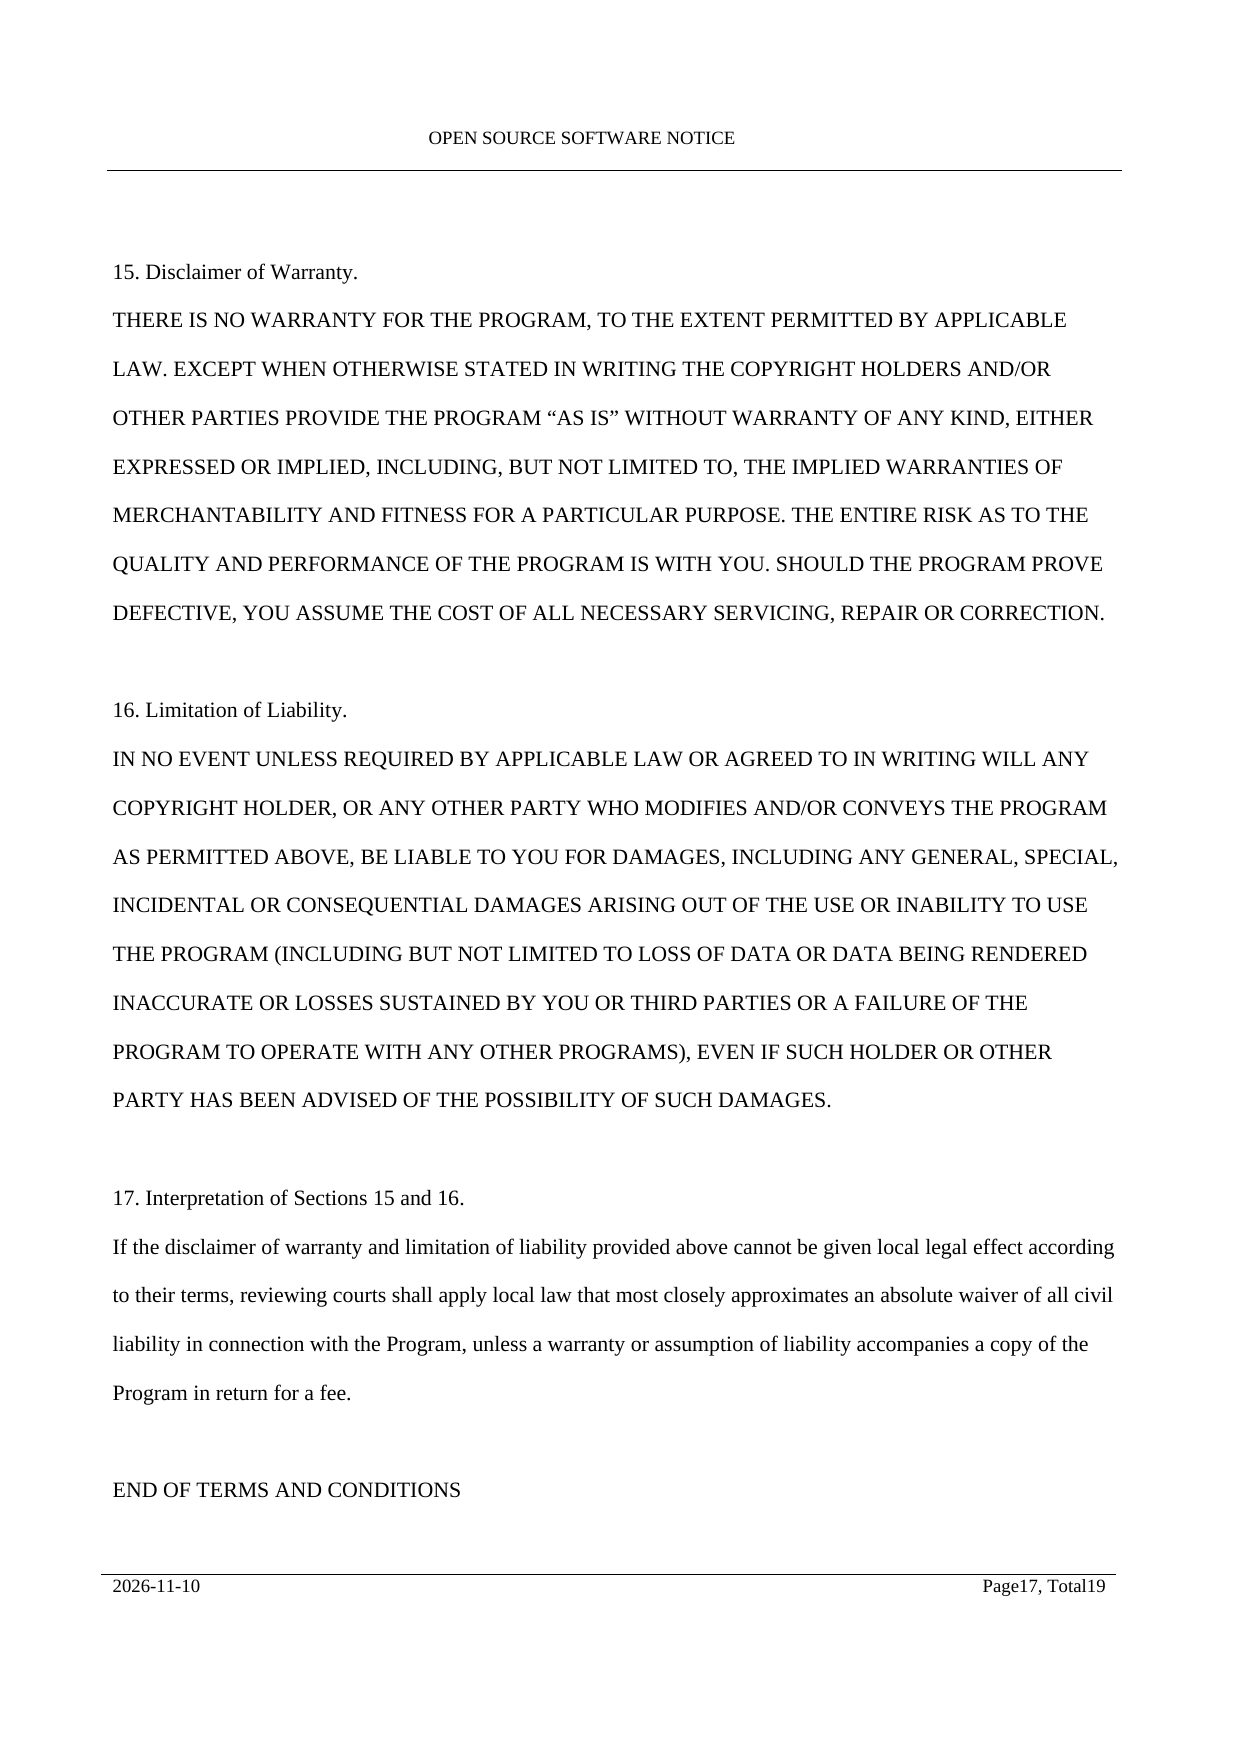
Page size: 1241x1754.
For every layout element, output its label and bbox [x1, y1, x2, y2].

text [112, 206, 1128, 1506]
